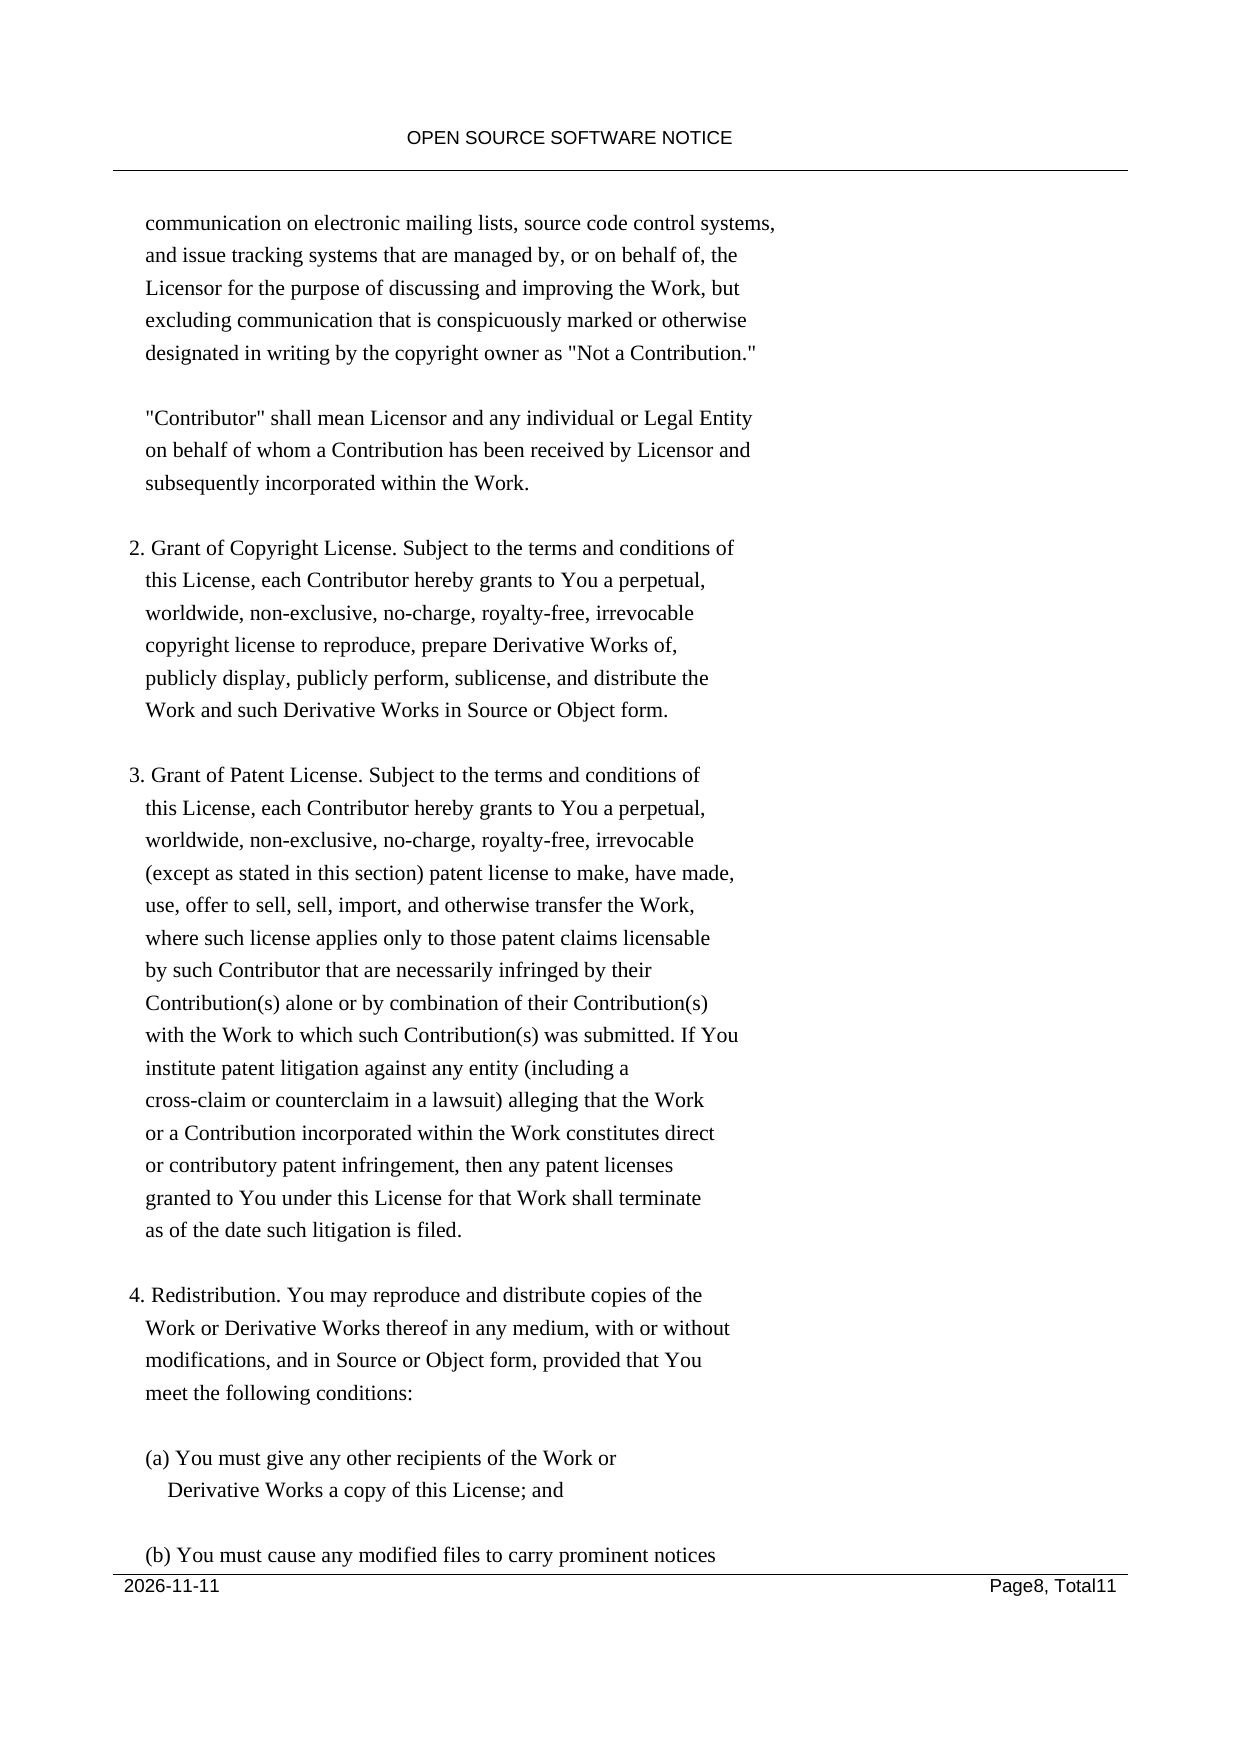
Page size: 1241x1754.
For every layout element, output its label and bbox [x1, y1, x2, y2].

text [112, 206, 1128, 1571]
